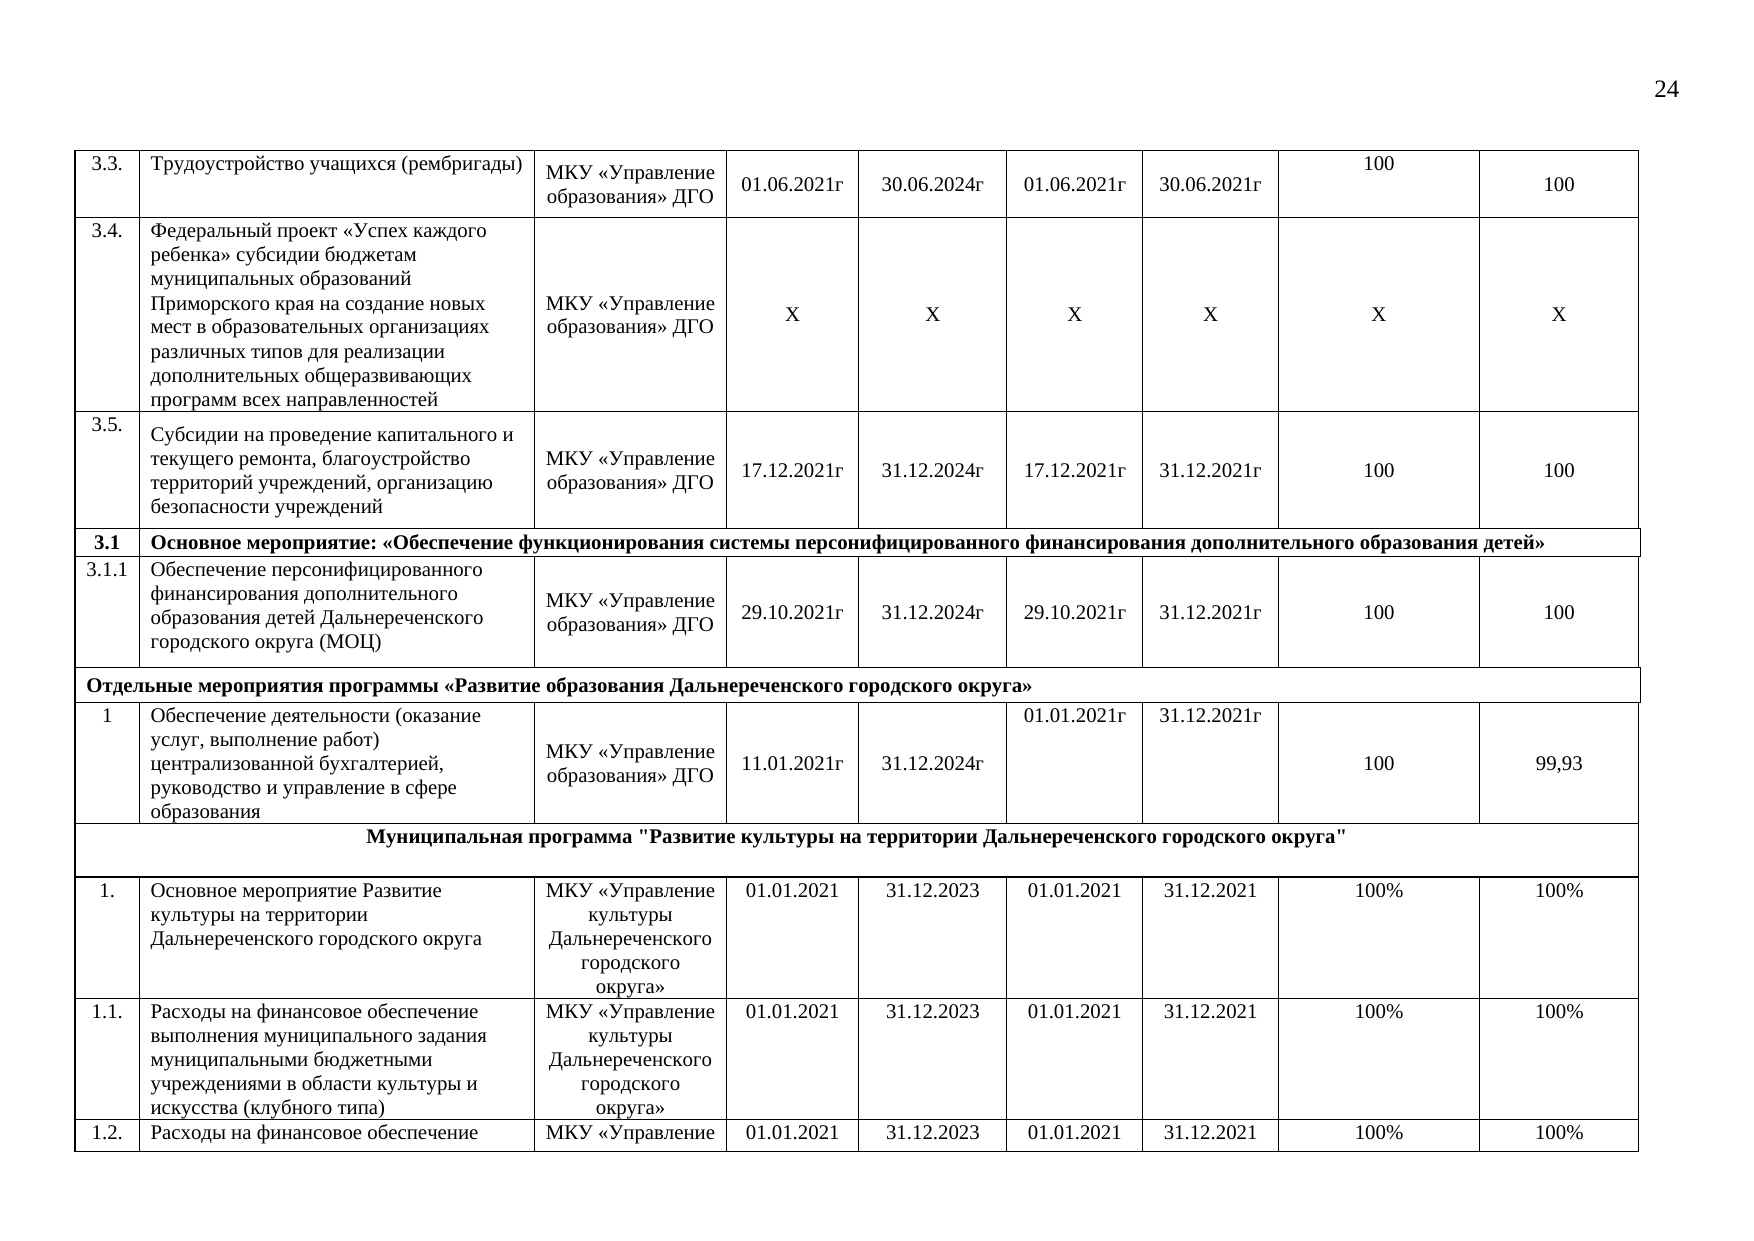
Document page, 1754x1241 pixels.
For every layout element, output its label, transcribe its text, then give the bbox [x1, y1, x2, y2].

table_cell Обеспечение деятельности (оказание услуг, выполнение работ) централизованной бухгалтерией, руководство и управление в сфере образования [140, 703, 534, 823]
table_cell МКУ «Управление образования» ДГО [535, 703, 726, 823]
table_cell 01.01.2021 [727, 878, 858, 998]
table_cell 100% [1279, 999, 1479, 1119]
table_cell Х [1007, 218, 1142, 411]
table_cell 31.12.2021г [1143, 557, 1278, 667]
table_cell 29.10.2021г [1007, 557, 1142, 667]
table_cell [535, 151, 726, 217]
table_cell 100 [1279, 557, 1479, 667]
table_cell 31.12.2023 [859, 1120, 1006, 1151]
table_cell МКУ «Управление образования» ДГО [535, 412, 726, 528]
table_cell 3.3. [76, 151, 139, 217]
table_cell 1.1. [76, 999, 139, 1119]
table_cell МКУ «Управление культуры Дальнереченского городского округа» [535, 878, 726, 998]
table_cell 31.12.2021 [1143, 878, 1278, 998]
table_cell 01.01.2021 [727, 1120, 858, 1151]
table_cell 31.12.2021 [1143, 999, 1278, 1119]
table_cell 31.12.2021г [1143, 703, 1278, 823]
table_cell 31.12.2024г [859, 557, 1006, 667]
table_cell 1 [76, 703, 139, 823]
table_cell МКУ «Управление образования» ДГО [535, 557, 726, 667]
table_cell Расходы на финансовое обеспечение выполнения муниципального задания муниципальными бюджетными учреждениями в области культуры и искусства (клубного типа) [140, 999, 534, 1119]
table_cell 100% [1480, 1120, 1638, 1151]
table_cell 100 [1279, 412, 1479, 528]
table_cell МКУ «Управление культуры Дальнереченского городского округа» [535, 999, 726, 1119]
table_cell 01.01.2021 [727, 999, 858, 1119]
table_cell 1.2. [76, 1120, 139, 1151]
table_cell Х [1143, 218, 1278, 411]
table_cell 100% [1279, 878, 1479, 998]
table_cell 31.12.2021 [1143, 1120, 1278, 1151]
table_cell 99,93 [1480, 703, 1638, 823]
table_cell Муниципальная программа "Развитие культуры на территории Дальнереченского городского округа" [76, 824, 1638, 876]
table_cell 100 [1480, 557, 1638, 667]
table_cell 31.12.2023 [859, 999, 1006, 1119]
table_cell 100% [1480, 999, 1638, 1119]
table_cell 01.01.2021г [1007, 703, 1142, 823]
table_cell 01.01.2021 [1007, 878, 1142, 998]
table_cell 17.12.2021г [1007, 412, 1142, 528]
table_cell Х [1279, 218, 1479, 411]
table_cell Основное мероприятие: «Обеспечение функционирования системы персонифицированного финансирования дополнительного образования детей» [140, 529, 1640, 556]
table_cell 31.12.2024г [859, 412, 1006, 528]
table_cell 01.06.2021г [727, 151, 858, 217]
table_cell 3.4. [76, 218, 139, 411]
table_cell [140, 1120, 534, 1151]
table_cell 3.1 [76, 529, 139, 556]
table_cell Субсидии на проведение капитального и текущего ремонта, благоустройство территорий учреждений, организацию безопасности учреждений [140, 412, 534, 528]
table_cell 100 [1279, 703, 1479, 823]
table_cell 01.06.2021г [1007, 151, 1142, 217]
table_cell Основное мероприятие Развитие культуры на территории Дальнереченского городского округа [140, 878, 534, 998]
table_cell 100 [1279, 151, 1479, 217]
table_cell 3.1.1 [76, 557, 139, 667]
table_cell Х [727, 218, 858, 411]
table_cell 100 [1480, 412, 1638, 528]
table_cell 3.5. [76, 412, 139, 528]
table_cell Х [1480, 218, 1638, 411]
table_cell 01.01.2021 [1007, 1120, 1142, 1151]
table_cell Обеспечение персонифицированного финансирования дополнительного образования детей Дальнереченского городского округа (МОЦ) [140, 557, 534, 667]
table_cell 30.06.2024г [859, 151, 1006, 217]
table_cell 29.10.2021г [727, 557, 858, 667]
table_cell Федеральный проект «Успех каждого ребенка» субсидии бюджетам муниципальных образований Приморского края на создание новых мест в образовательных организациях различных типов для реализации дополнительных общеразвивающих программ всех направленностей [140, 218, 534, 411]
table_cell 31.12.2023 [859, 878, 1006, 998]
table_cell 17.12.2021г [727, 412, 858, 528]
table_cell Отдельные мероприятия программы «Развитие образования Дальнереченского городского округа» [76, 668, 1640, 702]
table_cell 31.12.2021г [1143, 412, 1278, 528]
table_cell 31.12.2024г [859, 703, 1006, 823]
table_cell МКУ «Управление образования» ДГО [535, 218, 726, 411]
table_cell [535, 1120, 726, 1151]
table_cell 30.06.2021г [1143, 151, 1278, 217]
table_cell Х [859, 218, 1006, 411]
table_cell 1. [76, 878, 139, 998]
table_cell 11.01.2021г [727, 703, 858, 823]
table_cell 100 [1480, 151, 1638, 217]
table_cell 100% [1279, 1120, 1479, 1151]
table_cell 100% [1480, 878, 1638, 998]
table_cell Трудоустройство учащихся (рембригады) [140, 151, 534, 217]
table_cell 01.01.2021 [1007, 999, 1142, 1119]
